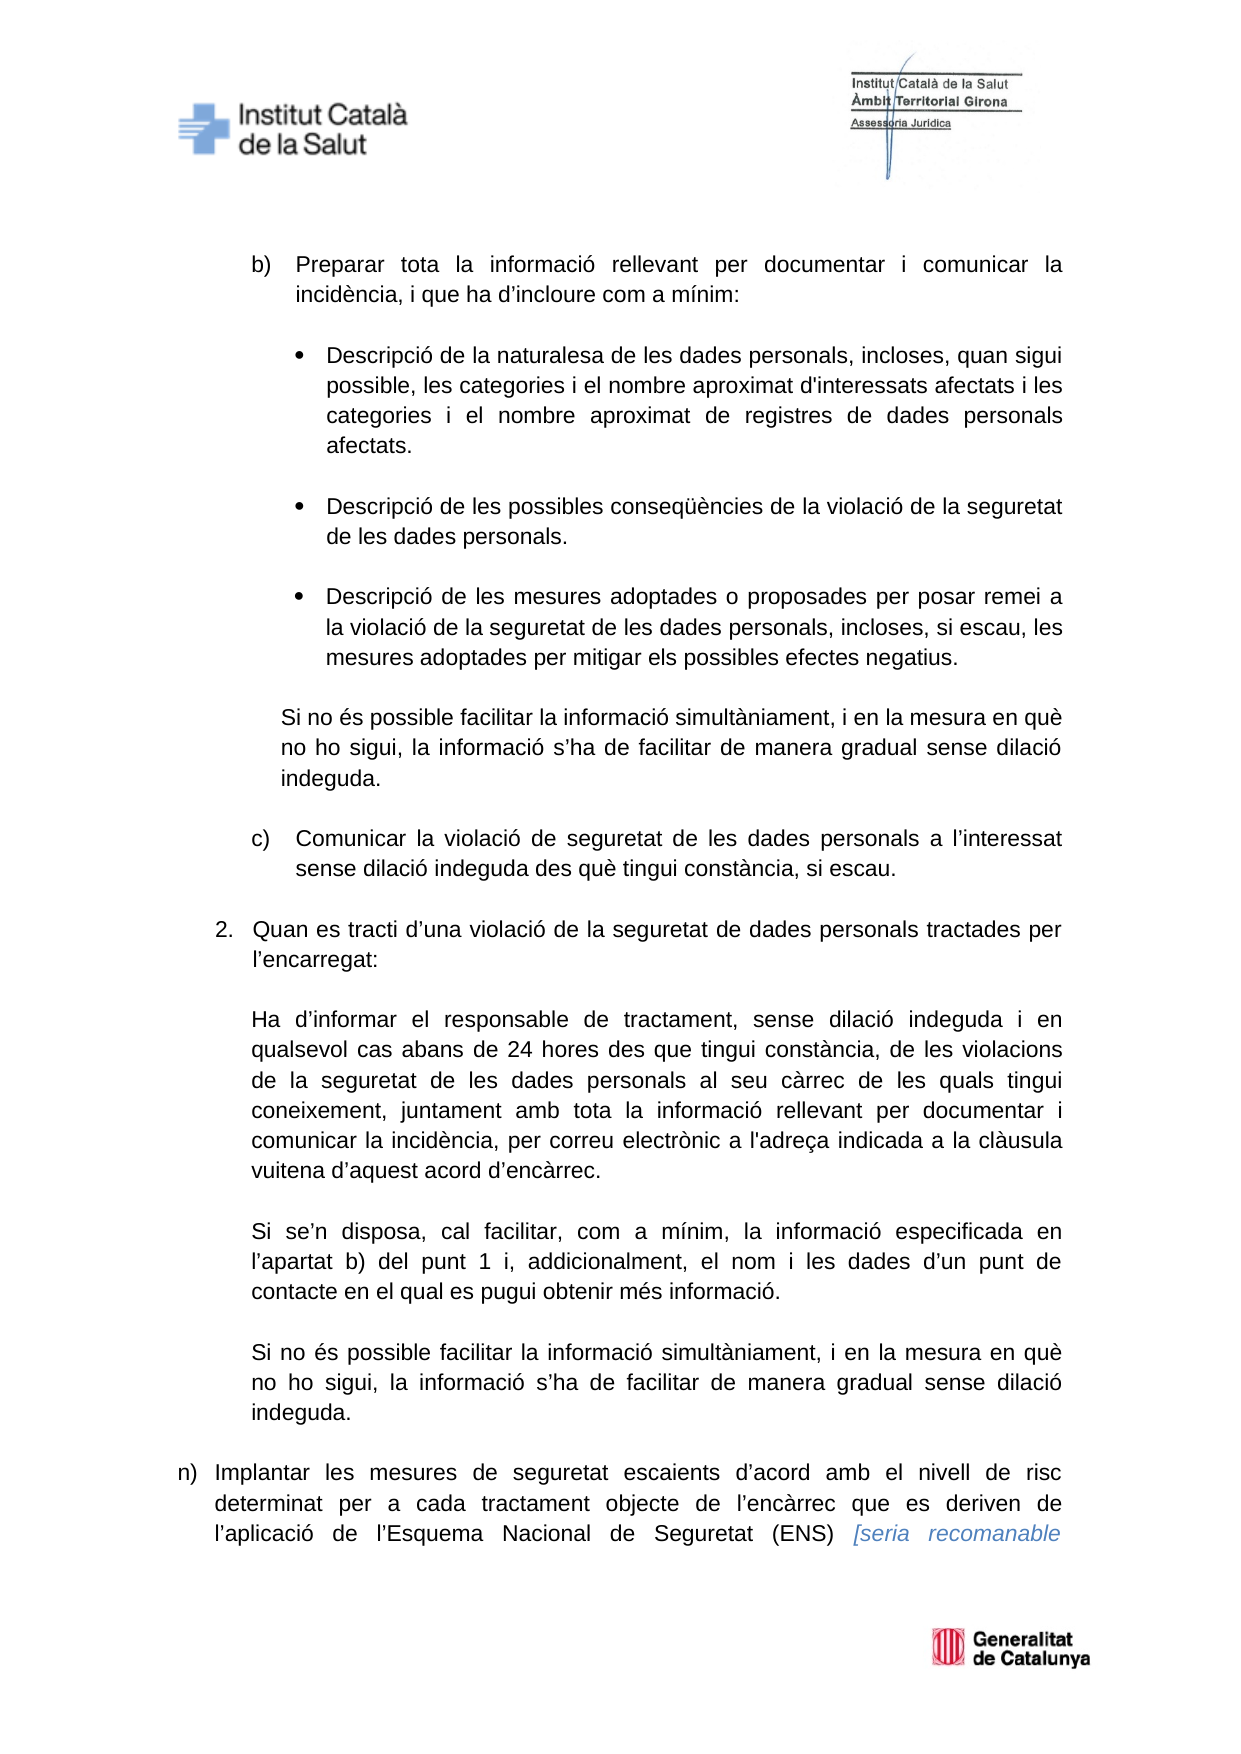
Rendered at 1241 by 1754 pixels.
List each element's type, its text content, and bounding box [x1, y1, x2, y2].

list Comunicar la violació de seguretat de les dades personals a l’interessat sense dilació indeguda des què tingui constància, si escau. [251, 825, 1063, 882]
list Ha d’informar el responsable de tractament, sense dilació indeguda i en qualsevol cas abans de 24 hores des que tingui constància, de les violacions de la seguretat de les dades personals al seu càrrec de les quals tingui coneixement, juntament amb tota la informació rellevant per documentar i comunicar la incidència, per correu electrònic a l'adreça indicada a la clàusula vuitena d’aquest acord d’encàrrec. [251, 1006, 1063, 1184]
picture [832, 40, 1042, 193]
list Quan es tracti d’una violació de la seguretat de dades personals tractades per l’encarregat: [215, 916, 1063, 972]
picture [177, 100, 410, 160]
list Si no és possible facilitar la informació simultàniament, i en la mesura en què no ho sigui, la informació s’ha de facilitar de manera gradual sense dilació indeguda. [251, 1338, 1063, 1425]
list Si se’n disposa, cal facilitar, com a mínim, la informació especificada en l’apartat b) del punt 1 i, addicionalment, el nom i les dades d’un punt de contacte en el qual es pugui obtenir més informació. [251, 1218, 1063, 1304]
list Preparar tota la informació rellevant per documentar i comunicar la incidència, i que ha d’incloure com a mínim: [251, 251, 1063, 308]
text Si no és possible facilitar la informació simultàniament, i en la mesura en què no ho sigui, la informació s’ha de facilitar de manera gradual sense dilació indeguda. [281, 704, 1063, 791]
list Descripció de la naturalesa de les dades personals, incloses, quan sigui possible, les categories i el nombre aproximat d'interessats afectats i les categories i el nombre aproximat de registres de dades personals afectats. [295, 342, 1063, 459]
picture [893, 1621, 1129, 1674]
list Descripció de les possibles conseqüències de la violació de la seguretat de les dades personals. [295, 493, 1063, 549]
list Descripció de les mesures adoptades o proposades per posar remei a la violació de la seguretat de les dades personals, incloses, si escau, les mesures adoptades per mitigar els possibles efectes negatius. [295, 583, 1063, 670]
